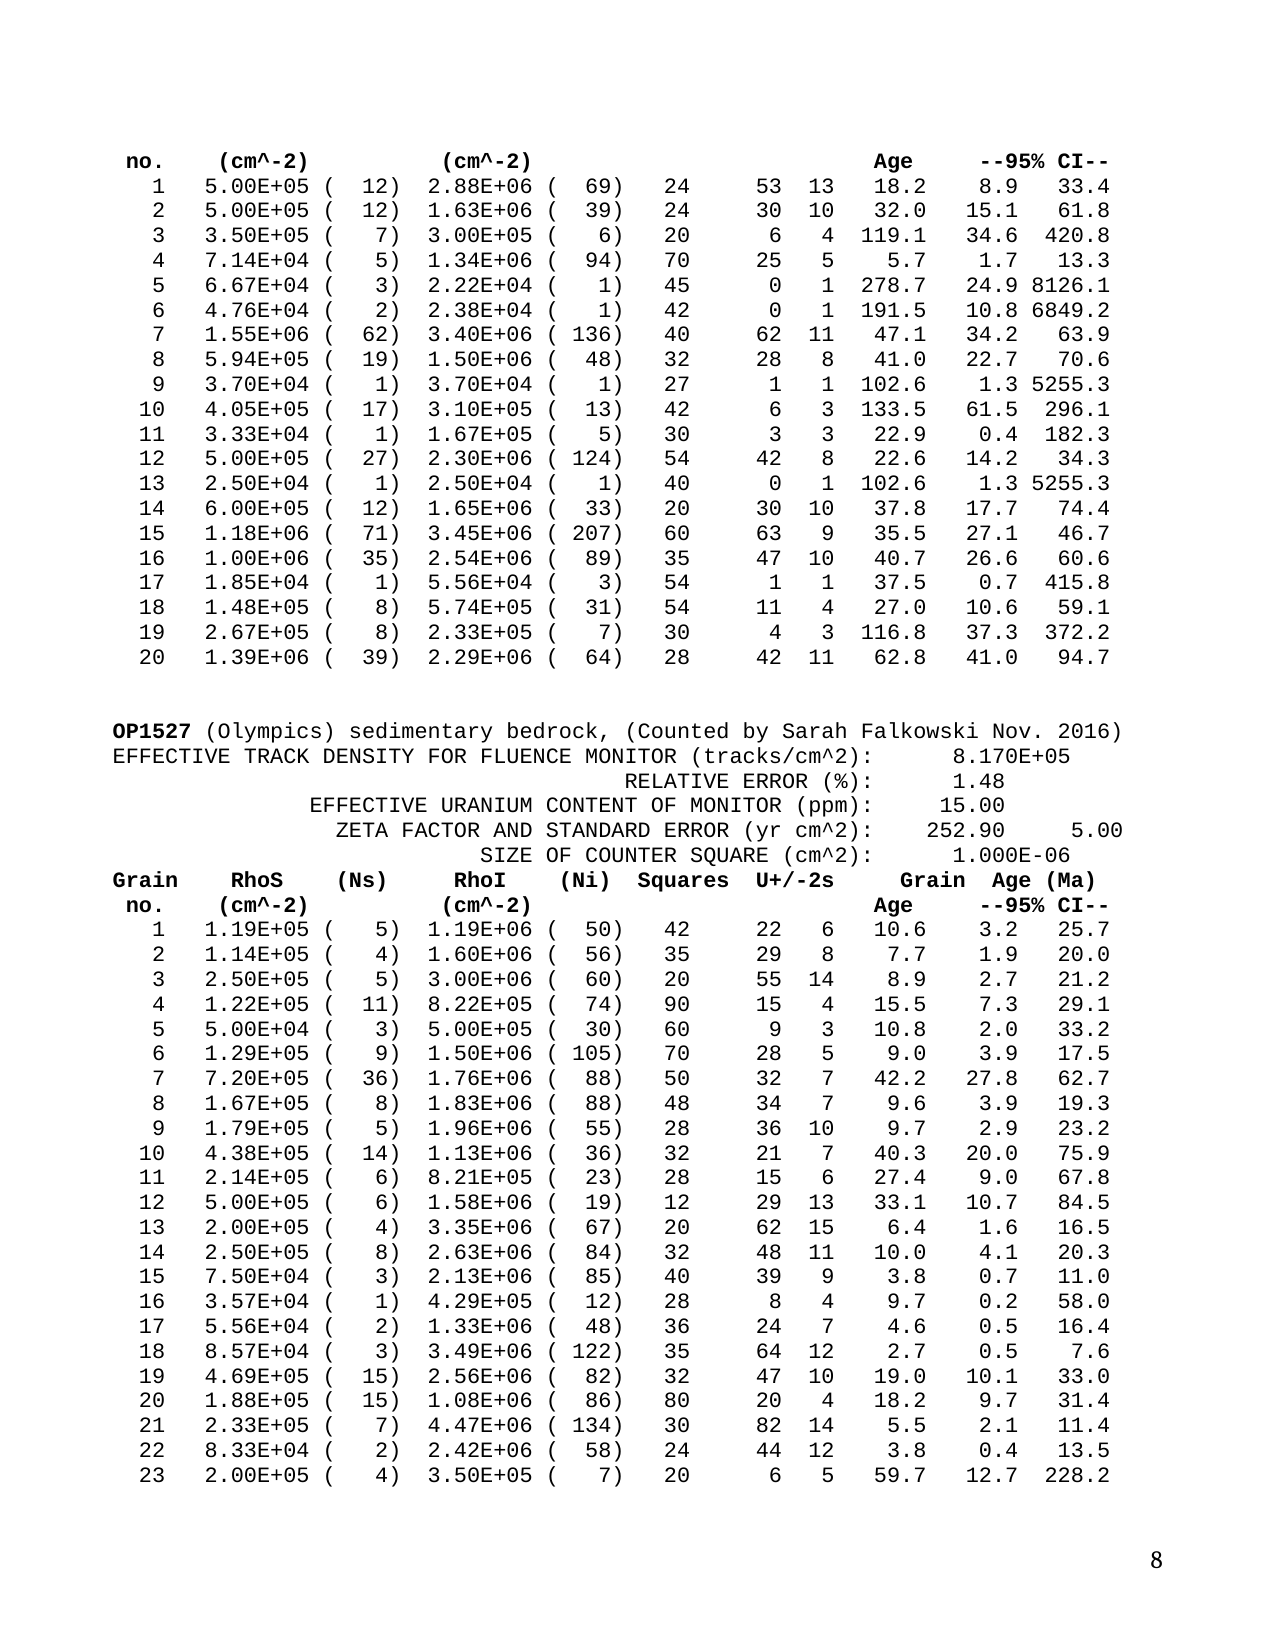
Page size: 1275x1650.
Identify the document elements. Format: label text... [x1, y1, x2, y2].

text 13 2.00E+05 ( 4) 3.35E+06 ( 67) 20 62 15 6.4 1.6 16.5 [112, 1216, 1163, 1241]
text 12 5.00E+05 ( 27) 2.30E+06 ( 124) 54 42 8 22.6 14.2 34.3 [112, 447, 1163, 472]
text 19 4.69E+05 ( 15) 2.56E+06 ( 82) 32 47 10 19.0 10.1 33.0 [112, 1365, 1163, 1389]
text no. (cm^-2) (cm^-2) Age --95% CI-- [112, 150, 1163, 175]
text 14 2.50E+05 ( 8) 2.63E+06 ( 84) 32 48 11 10.0 4.1 20.3 [112, 1241, 1163, 1266]
text 1 1.19E+05 ( 5) 1.19E+06 ( 50) 42 22 6 10.6 3.2 25.7 [112, 918, 1163, 943]
text 10 4.38E+05 ( 14) 1.13E+06 ( 36) 32 21 7 40.3 20.0 75.9 [112, 1142, 1163, 1166]
text 18 8.57E+04 ( 3) 3.49E+06 ( 122) 35 64 12 2.7 0.5 7.6 [112, 1340, 1163, 1365]
text 8 5.94E+05 ( 19) 1.50E+06 ( 48) 32 28 8 41.0 22.7 70.6 [112, 348, 1163, 373]
text 11 3.33E+04 ( 1) 1.67E+05 ( 5) 30 3 3 22.9 0.4 182.3 [112, 423, 1163, 447]
text 18 1.48E+05 ( 8) 5.74E+05 ( 31) 54 11 4 27.0 10.6 59.1 [112, 596, 1163, 621]
text 16 3.57E+04 ( 1) 4.29E+05 ( 12) 28 8 4 9.7 0.2 58.0 [112, 1290, 1163, 1315]
text 15 7.50E+04 ( 3) 2.13E+06 ( 85) 40 39 9 3.8 0.7 11.0 [112, 1266, 1163, 1290]
text 5 6.67E+04 ( 3) 2.22E+04 ( 1) 45 0 1 278.7 24.9 8126.1 [112, 274, 1163, 299]
text 17 1.85E+04 ( 1) 5.56E+04 ( 3) 54 1 1 37.5 0.7 415.8 [112, 571, 1163, 596]
text 20 1.88E+05 ( 15) 1.08E+06 ( 86) 80 20 4 18.2 9.7 31.4 [112, 1389, 1163, 1414]
text SIZE OF COUNTER SQUARE (cm^2): 1.000E-06 [112, 844, 1163, 869]
text 2 1.14E+05 ( 4) 1.60E+06 ( 56) 35 29 8 7.7 1.9 20.0 [112, 943, 1163, 968]
text 6 1.29E+05 ( 9) 1.50E+06 ( 105) 70 28 5 9.0 3.9 17.5 [112, 1042, 1163, 1067]
text 21 2.33E+05 ( 7) 4.47E+06 ( 134) 30 82 14 5.5 2.1 11.4 [112, 1414, 1163, 1439]
text 19 2.67E+05 ( 8) 2.33E+05 ( 7) 30 4 3 116.8 37.3 372.2 [112, 621, 1163, 646]
text 10 4.05E+05 ( 17) 3.10E+05 ( 13) 42 6 3 133.5 61.5 296.1 [112, 398, 1163, 423]
text 12 5.00E+05 ( 6) 1.58E+06 ( 19) 12 29 13 33.1 10.7 84.5 [112, 1191, 1163, 1216]
text 11 2.14E+05 ( 6) 8.21E+05 ( 23) 28 15 6 27.4 9.0 67.8 [112, 1166, 1163, 1191]
text RELATIVE ERROR (%): 1.48 [112, 770, 1163, 794]
text 9 1.79E+05 ( 5) 1.96E+06 ( 55) 28 36 10 9.7 2.9 23.2 [112, 1117, 1163, 1142]
text ZETA FACTOR AND STANDARD ERROR (yr cm^2): 252.90 5.00 [112, 819, 1163, 844]
text 4 1.22E+05 ( 11) 8.22E+05 ( 74) 90 15 4 15.5 7.3 29.1 [112, 993, 1163, 1018]
text 3 3.50E+05 ( 7) 3.00E+05 ( 6) 20 6 4 119.1 34.6 420.8 [112, 224, 1163, 249]
text 14 6.00E+05 ( 12) 1.65E+06 ( 33) 20 30 10 37.8 17.7 74.4 [112, 497, 1163, 522]
text 8 1.67E+05 ( 8) 1.83E+06 ( 88) 48 34 7 9.6 3.9 19.3 [112, 1092, 1163, 1117]
text OP1527 (Olympics) sedimentary bedrock, (Counted by Sarah Falkowski Nov. 2016) [112, 720, 1163, 745]
text EFFECTIVE URANIUM CONTENT OF MONITOR (ppm): 15.00 [112, 794, 1163, 819]
text EFFECTIVE TRACK DENSITY FOR FLUENCE MONITOR (tracks/cm^2): 8.170E+05 [112, 745, 1163, 770]
text 3 2.50E+05 ( 5) 3.00E+06 ( 60) 20 55 14 8.9 2.7 21.2 [112, 968, 1163, 993]
text 22 8.33E+04 ( 2) 2.42E+06 ( 58) 24 44 12 3.8 0.4 13.5 [112, 1439, 1163, 1464]
text 7 1.55E+06 ( 62) 3.40E+06 ( 136) 40 62 11 47.1 34.2 63.9 [112, 323, 1163, 348]
text 9 3.70E+04 ( 1) 3.70E+04 ( 1) 27 1 1 102.6 1.3 5255.3 [112, 373, 1163, 398]
text 4 7.14E+04 ( 5) 1.34E+06 ( 94) 70 25 5 5.7 1.7 13.3 [112, 249, 1163, 274]
text 2 5.00E+05 ( 12) 1.63E+06 ( 39) 24 30 10 32.0 15.1 61.8 [112, 199, 1163, 224]
text 6 4.76E+04 ( 2) 2.38E+04 ( 1) 42 0 1 191.5 10.8 6849.2 [112, 299, 1163, 323]
text 23 2.00E+05 ( 4) 3.50E+05 ( 7) 20 6 5 59.7 12.7 228.2 [112, 1464, 1163, 1489]
text 13 2.50E+04 ( 1) 2.50E+04 ( 1) 40 0 1 102.6 1.3 5255.3 [112, 472, 1163, 497]
text 20 1.39E+06 ( 39) 2.29E+06 ( 64) 28 42 11 62.8 41.0 94.7 [112, 646, 1163, 671]
text 7 7.20E+05 ( 36) 1.76E+06 ( 88) 50 32 7 42.2 27.8 62.7 [112, 1067, 1163, 1092]
text no. (cm^-2) (cm^-2) Age --95% CI-- [112, 894, 1163, 918]
text 15 1.18E+06 ( 71) 3.45E+06 ( 207) 60 63 9 35.5 27.1 46.7 [112, 522, 1163, 547]
text 5 5.00E+04 ( 3) 5.00E+05 ( 30) 60 9 3 10.8 2.0 33.2 [112, 1018, 1163, 1042]
text 1 5.00E+05 ( 12) 2.88E+06 ( 69) 24 53 13 18.2 8.9 33.4 [112, 175, 1163, 199]
text 17 5.56E+04 ( 2) 1.33E+06 ( 48) 36 24 7 4.6 0.5 16.4 [112, 1315, 1163, 1340]
text Grain RhoS (Ns) RhoI (Ni) Squares U+/-2s Grain Age (Ma) [112, 869, 1163, 894]
text 16 1.00E+06 ( 35) 2.54E+06 ( 89) 35 47 10 40.7 26.6 60.6 [112, 547, 1163, 571]
